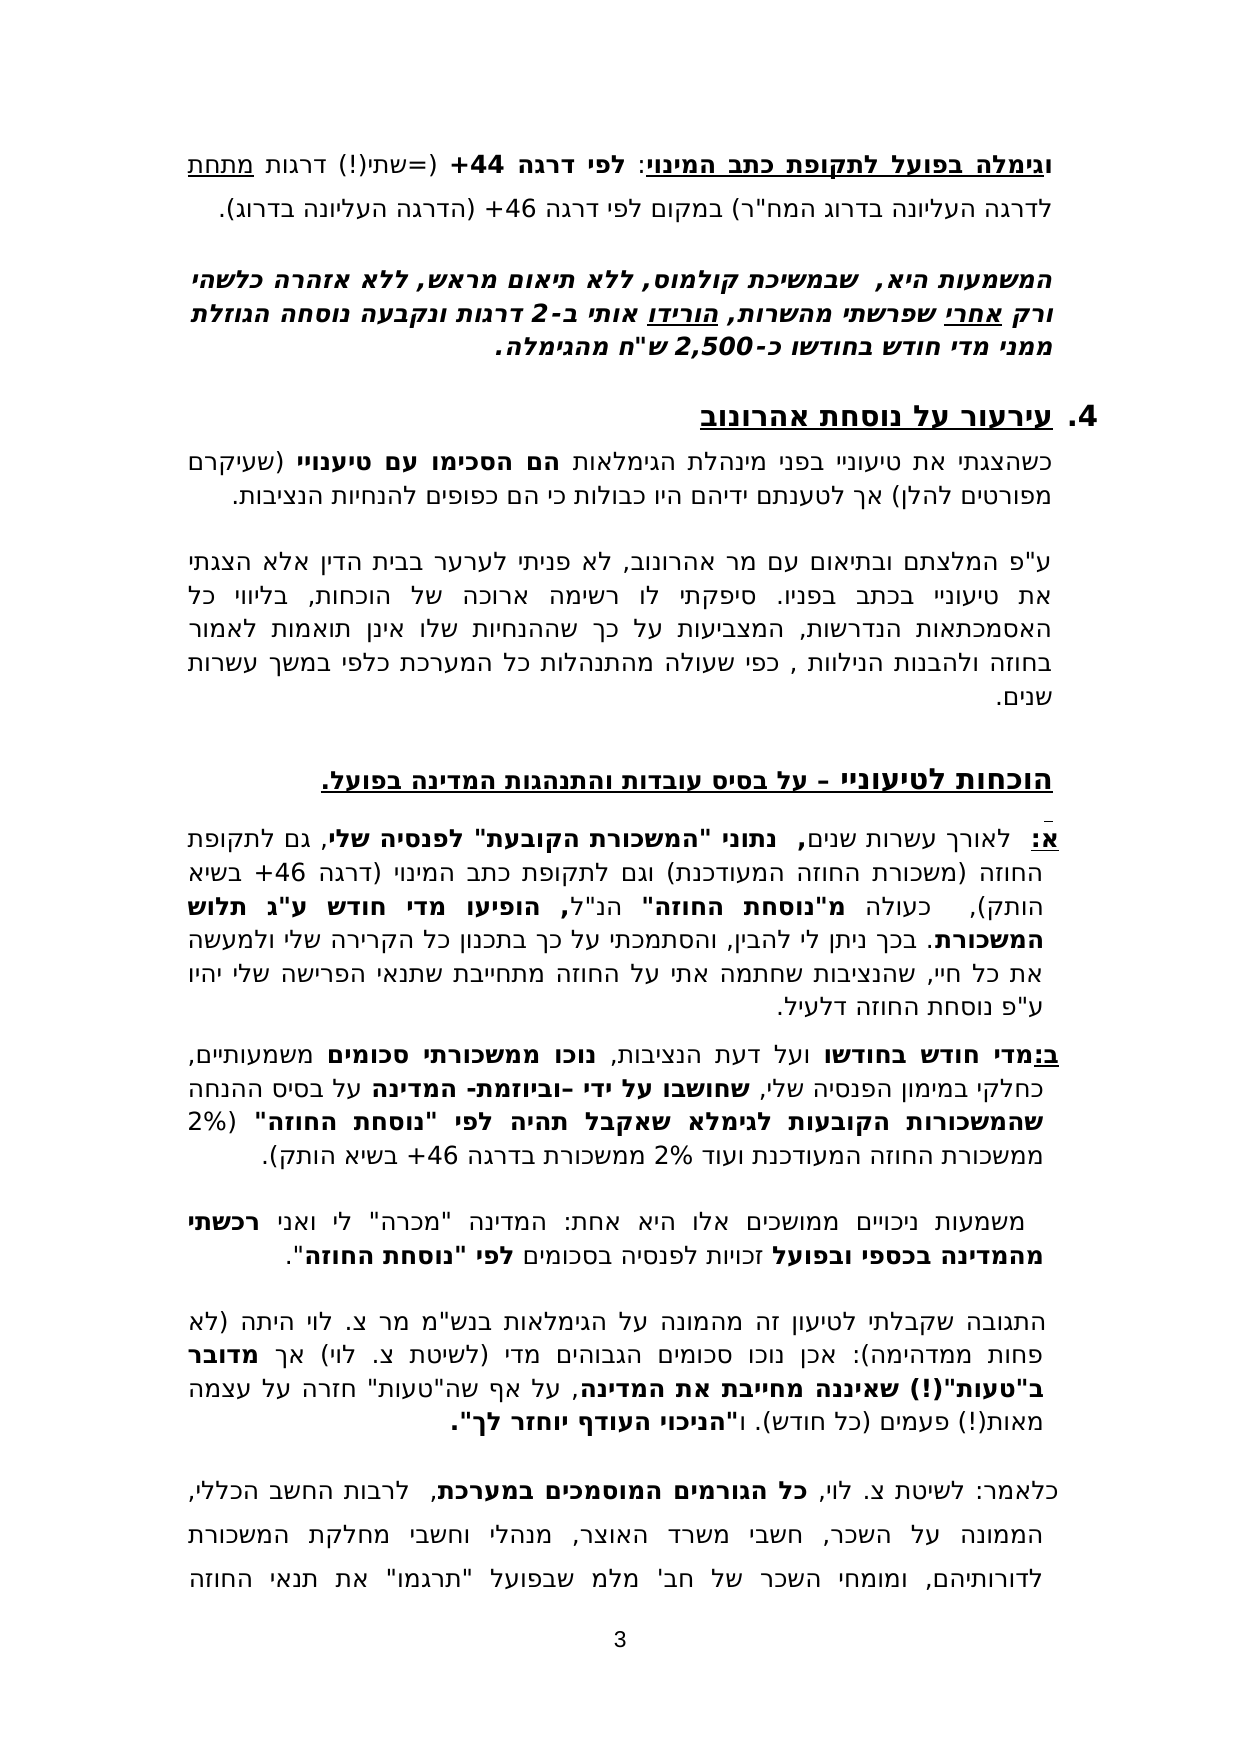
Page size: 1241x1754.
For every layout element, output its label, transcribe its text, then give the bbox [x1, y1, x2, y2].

text א: לאורך עשרות שנים, נתוני "המשכורת הקובעת" לפנסיה שלי, גם לתקופת החוזה (משכורת החוזה המעודכנת) וגם לתקופת כתב המינוי (דרגה 46+ בשיא הותק), כעולה מ"נוסחת החוזה" הנ"ל, הופיעו מדי חודש ע"ג תלוש המשכורת. בכך ניתן לי להבין, והסתמכתי על כך בתכנון כל הקרירה שלי ולמעשה את כל חיי, שהנציבות שחתמה אתי על החוזה מתחייבת שתנאי הפרישה שלי יהיו ע"פ נוסחת החוזה דלעיל. [187, 825, 1059, 1022]
text התגובה שקבלתי לטיעון זה מהמונה על הגימלאות בנש"מ מר צ. לוי היתה (לא פחות ממדהימה): אכן נוכו סכומים הגבוהים מדי (לשיטת צ. לוי) אך מדובר ב"טעות"(!) שאיננה מחייבת את המדינה, על אף שה"טעות" חזרה על עצמה מאות(!) פעמים (כל חודש). ו"הניכוי העודף יוחזר לך". [187, 1307, 1059, 1437]
text ע"פ המלצתם ובתיאום עם מר אהרונוב, לא פניתי לערער בבית הדין אלא הצגתי את טיעוניי בכתב בפניו. סיפקתי לו רשימה ארוכה של הוכחות, בליווי כל האסמכתאות הנדרשות, המצביעות על כך שההנחיות שלו אינן תואמות לאמור בחוזה ולהבנות הנילוות , כפי שעולה מהתנהלות כל המערכת כלפי במשך עשרות שנים. [187, 548, 1053, 711]
list עירעור על נוסחת אהרונוב [187, 399, 1067, 433]
text המשמעות היא, שבמשיכת קולמוס, ללא תיאום מראש, ללא אזהרה כלשהי ורק אחרי שפרשתי מהשרות, הורידו אותי ב-2 דרגות ונקבעה נוסחה הגוזלת ממני מדי חודש בחודשו כ-2,500 ש"ח מהגימלה. [187, 266, 1053, 362]
text הוכחות לטיעוניי – על בסיס עובדות והתנהגות המדינה בפועל. [187, 763, 1053, 797]
text ב:מדי חודש בחודשו ועל דעת הנציבות, נוכו ממשכורתי סכומים משמעותיים, כחלקי במימון הפנסיה שלי, שחושבו על ידי –וביוזמת- המדינה על בסיס ההנחה שהמשכורות הקובעות לגימלא שאקבל תהיה לפי "נוסחת החוזה" (2% ממשכורת החוזה המעודכנת ועוד 2% ממשכורת בדרגה 46+ בשיא הותק). [187, 1040, 1059, 1170]
text כשהצגתי את טיעוניי בפני מינהלת הגימלאות הם הסכימו עם טיענויי (שעיקרם מפורטים להלן) אך לטענתם ידיהם היו כבולות כי הם כפופים להנחיות הנציבות. [187, 447, 1053, 510]
text משמעות ניכויים ממושכים אלו היא אחת: המדינה "מכרה" לי ואני רכשתי מהמדינה בכספי ובפועל זכויות לפנסיה בסכומים לפי "נוסחת החוזה". [187, 1207, 1059, 1270]
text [187, 1477, 1059, 1593]
text וגימלה בפועל לתקופת כתב המינוי: לפי דרגה 44+ (=שתי(!) דרגות מתחת לדרגה העליונה בדרוג המח"ר) במקום לפי דרגה 46+ (הדרגה העליונה בדרוג). [187, 150, 1053, 223]
